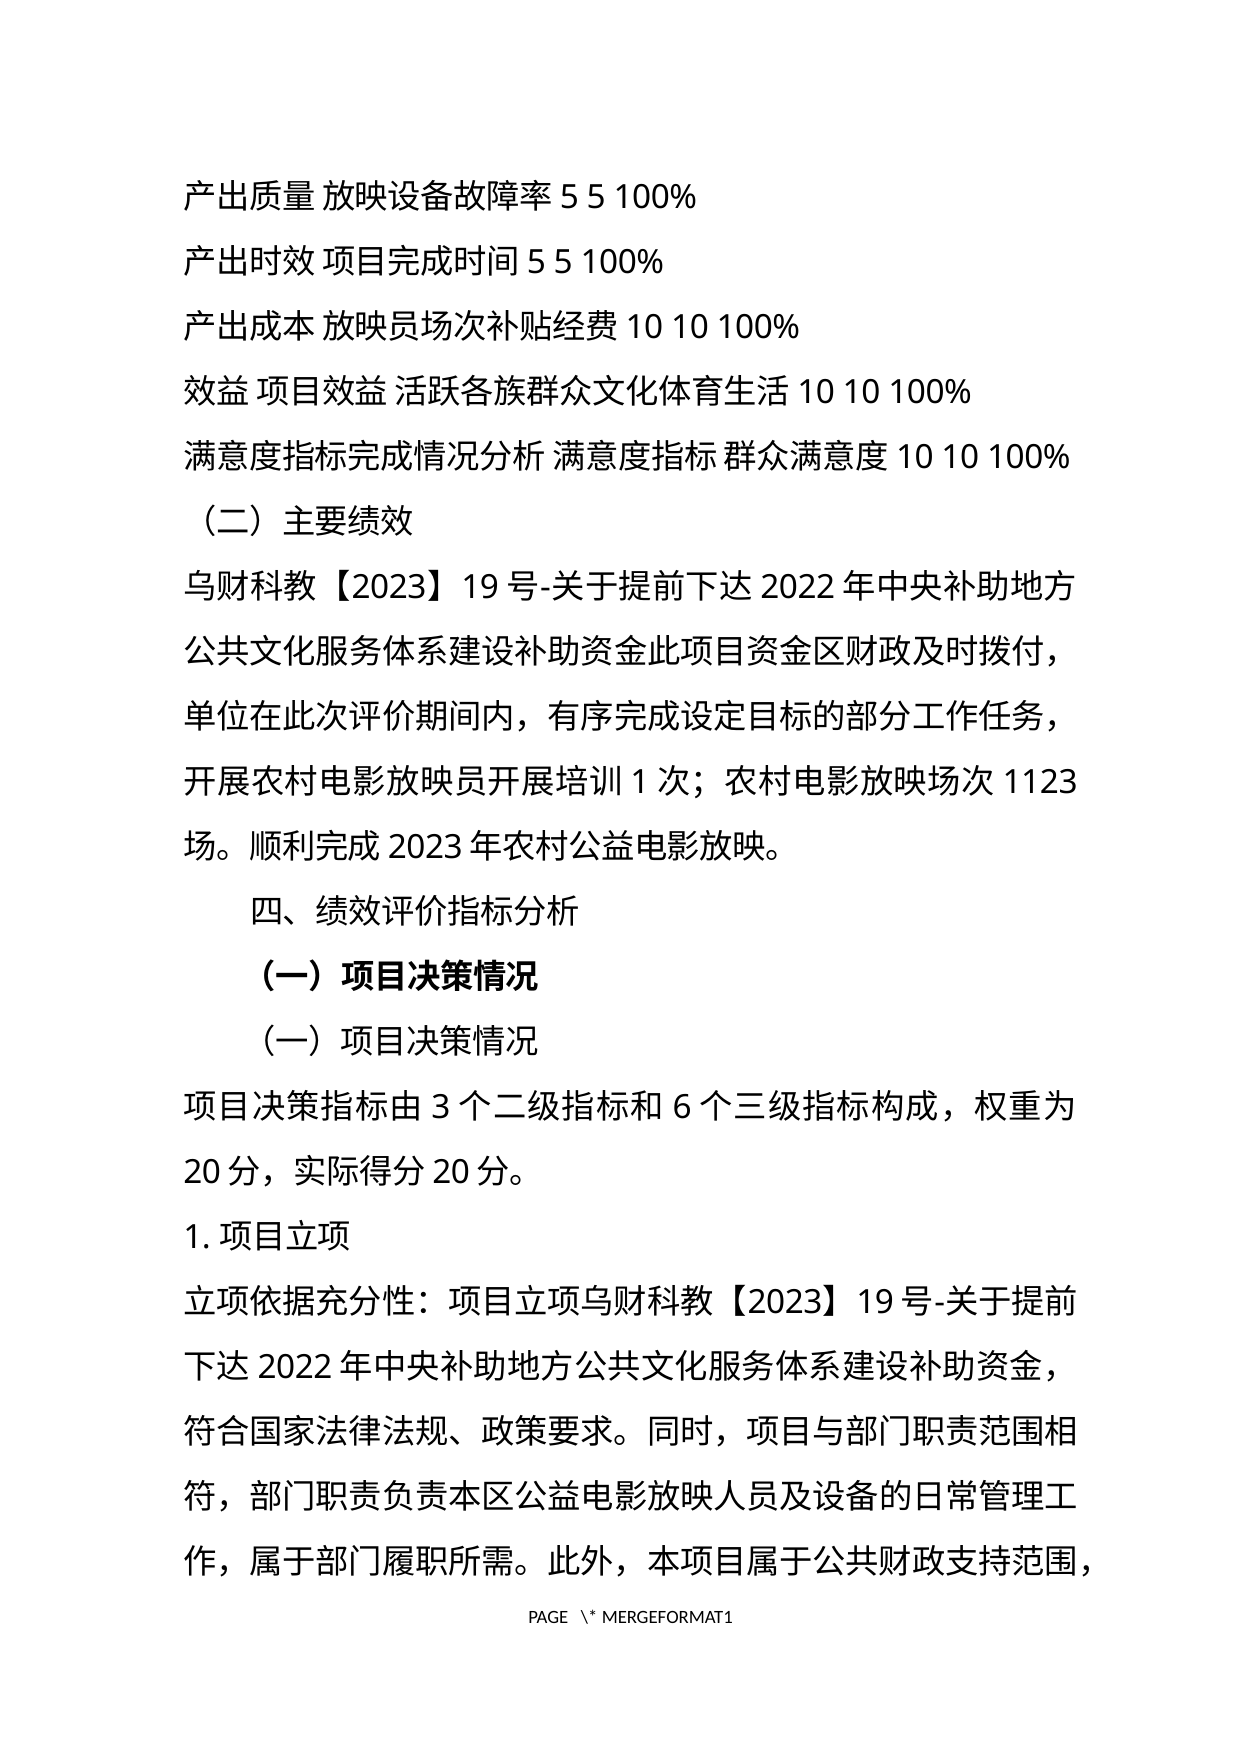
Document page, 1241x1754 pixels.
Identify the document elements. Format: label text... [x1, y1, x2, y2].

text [183, 1007, 1078, 1592]
text 四、绩效评价指标分析 [183, 877, 1078, 942]
text （一）项目决策情况 [183, 942, 1078, 1007]
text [183, 162, 1078, 877]
